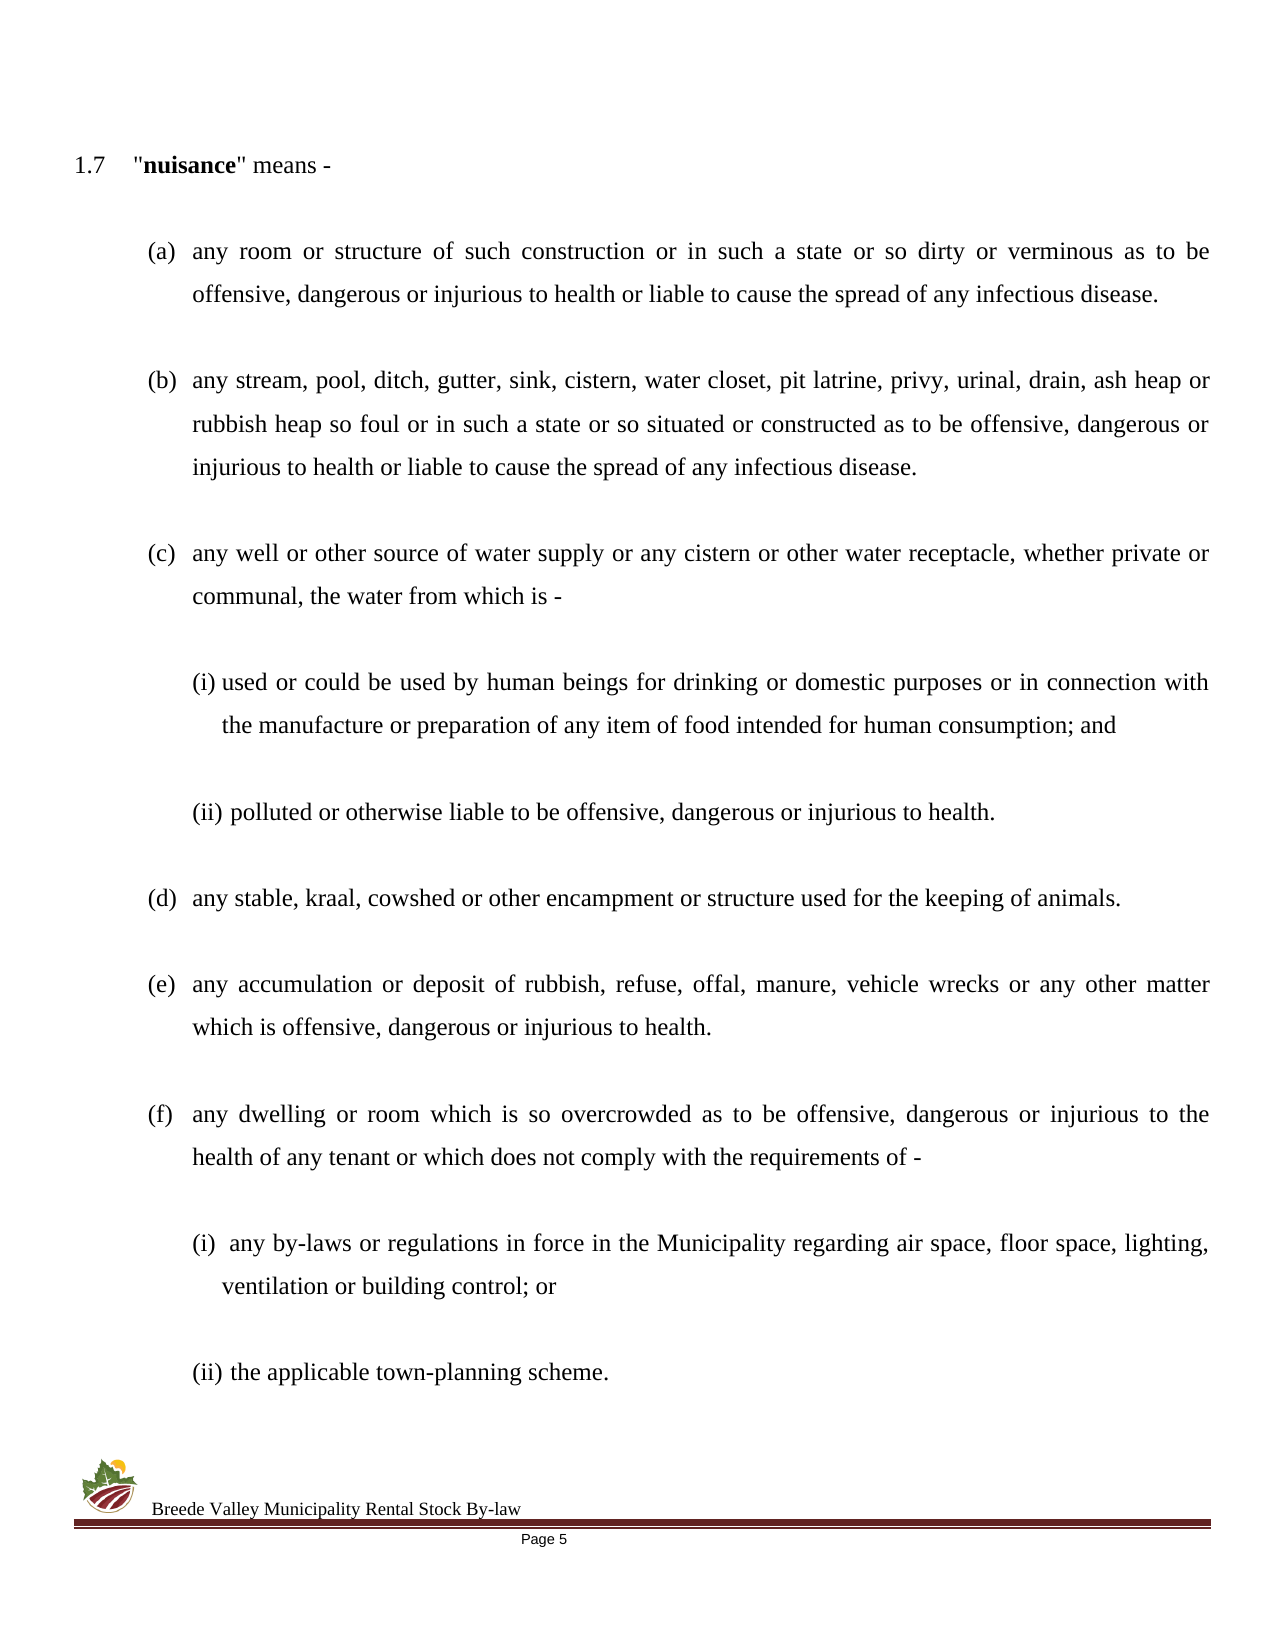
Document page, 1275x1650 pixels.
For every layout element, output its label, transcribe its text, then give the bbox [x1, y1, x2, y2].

text (d) any stable, kraal, cowshed or other encampment or structure used for the keeping of animals. [148, 883, 1211, 912]
text (b) any stream, pool, ditch, gutter, sink, cistern, water closet, pit latrine, privy, urinal, drain, ash heap or rubbish heap so foul or in such a state or so situated or constructed as to be offensive, dangerous or injurious to health or liable to cause the spread of any infectious disease. [148, 366, 1211, 481]
list the applicable town-planning scheme. [192, 1357, 1211, 1386]
text (f) any dwelling or room which is so overcrowded as to be offensive, dangerous or injurious to the health of any tenant or which does not comply with the requirements of - [148, 1099, 1211, 1171]
list any by-laws or regulations in force in the Municipality regarding air space, floor space, lighting, ventilation or building control; or [192, 1228, 1211, 1300]
text (c) any well or other source of water supply or any cistern or other water receptacle, whether private or communal, the water from which is - [148, 538, 1211, 610]
list polluted or otherwise liable to be offensive, dangerous or injurious to health. [192, 797, 1211, 826]
list used or could be used by human beings for drinking or domestic purposes or in connection with the manufacture or preparation of any item of food intended for human consumption; and [192, 667, 1211, 739]
text (e) any accumulation or deposit of rubbish, refuse, offal, manure, vehicle wrecks or any other matter which is offensive, dangerous or injurious to health. [148, 969, 1211, 1041]
text (a) any room or structure of such construction or in such a state or so dirty or verminous as to be offensive, dangerous or injurious to health or liable to cause the spread of any infectious disease. [148, 236, 1211, 308]
text 1.7 "nuisance" means - [74, 150, 1211, 179]
